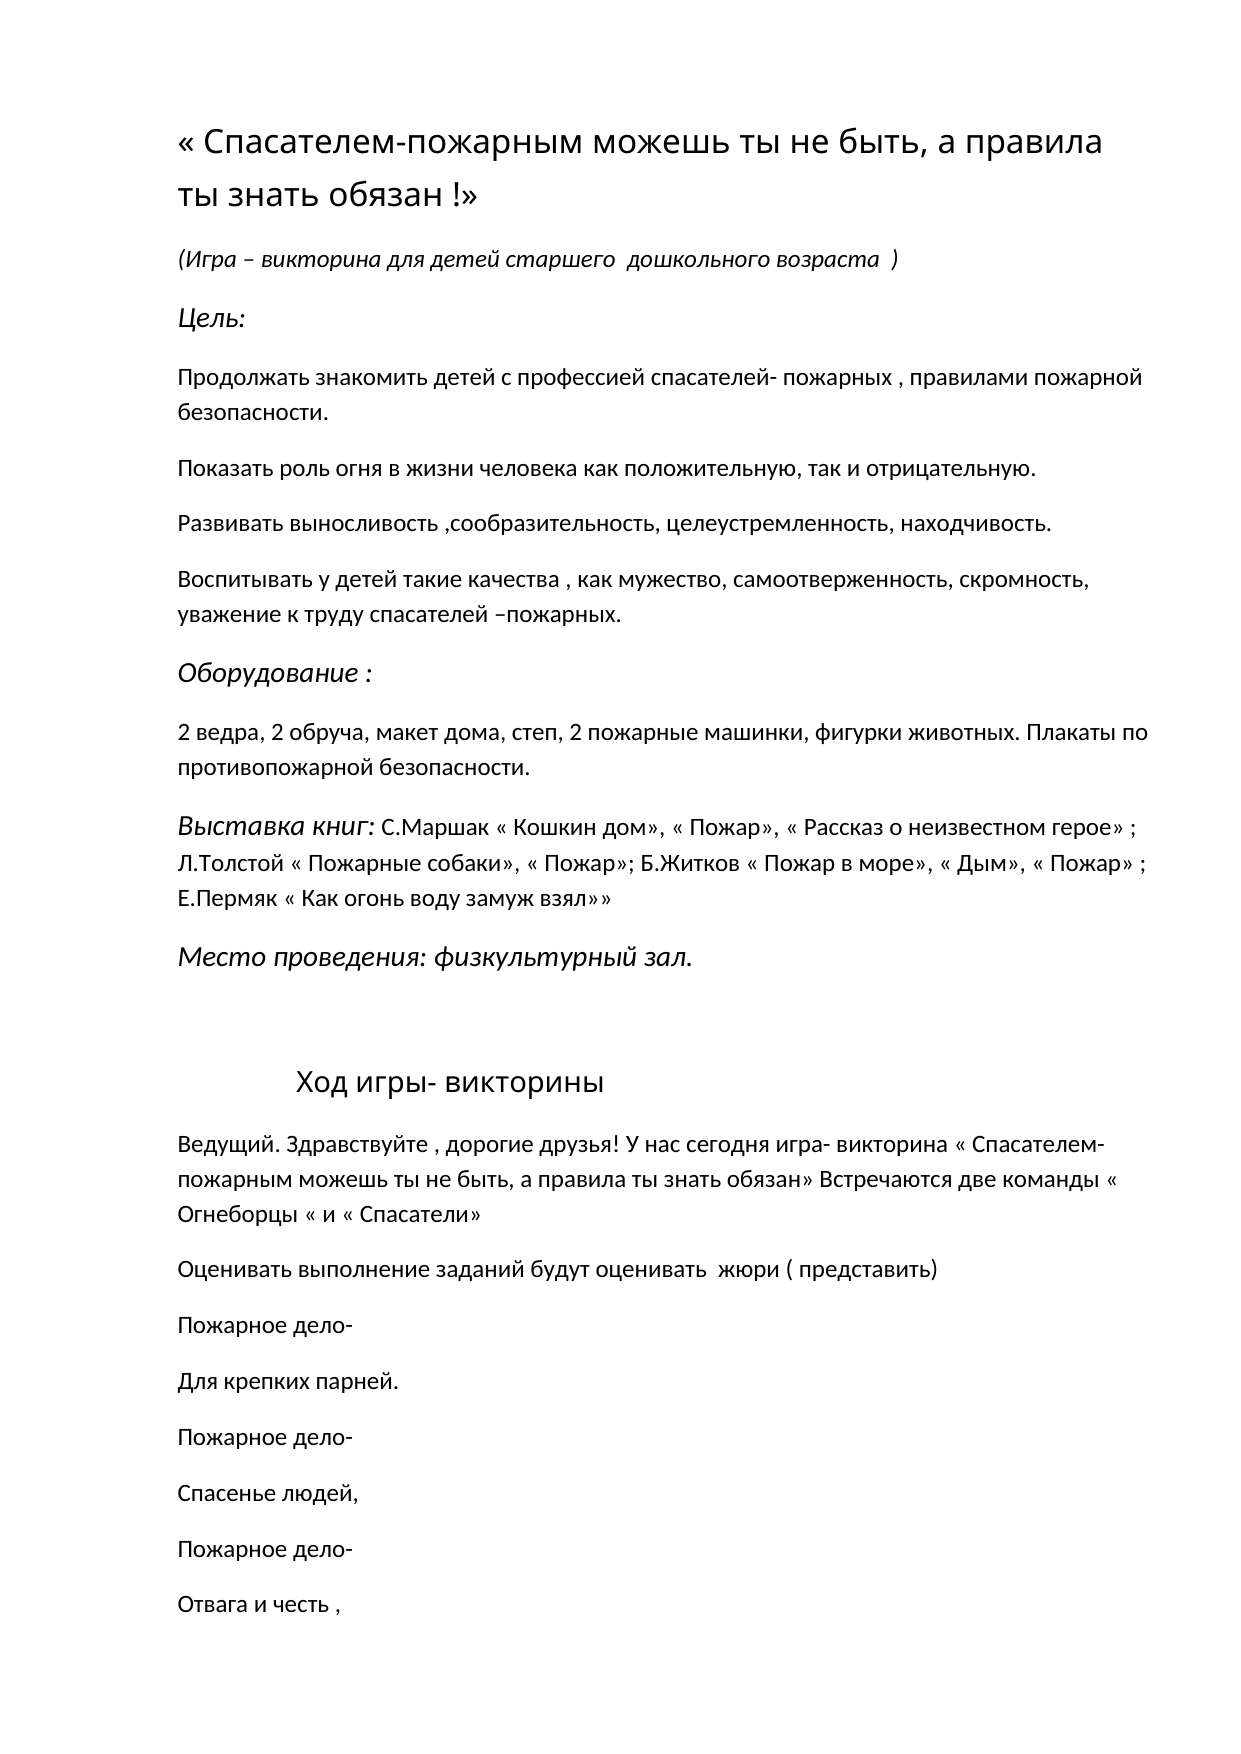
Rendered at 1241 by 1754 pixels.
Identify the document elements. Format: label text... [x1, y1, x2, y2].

text (Игра – викторина для детей старшего дошкольного возраста ) [177, 243, 1152, 274]
text Спасенье людей, [177, 1477, 1152, 1507]
text Ведущий. Здравствуйте , дорогие друзья! У нас сегодня игра- викторина « Спасателем-пожарным можешь ты не быть, а правила ты знать обязан» Встречаются две команды « Огнеборцы « и « Спасатели» [177, 1128, 1152, 1228]
text Место проведения: физкультурный зал. [177, 938, 1152, 973]
text Продолжать знакомить детей с профессией спасателей- пожарных , правилами пожарной безопасности. [177, 361, 1152, 426]
text Пожарное дело- [177, 1533, 1152, 1563]
text Воспитывать у детей такие качества , как мужество, самоотверженность, скромность, уважение к труду спасателей –пожарных. [177, 563, 1152, 629]
text Оборудование : [177, 654, 1152, 690]
text Ход игры- викторины [177, 1061, 1152, 1101]
text Выставка книг: С.Маршак « Кошкин дом», « Пожар», « Рассказ о неизвестном герое» ; Л.Толстой « Пожарные собаки», « Пожар»; Б.Житков « Пожар в море», « Дым», « Пожар» ; Е.Пермяк « Как огонь воду замуж взял»» [177, 807, 1152, 912]
text 2 ведра, 2 обруча, макет дома, степ, 2 пожарные машинки, фигурки животных. Плакаты по противопожарной безопасности. [177, 716, 1152, 782]
text Цель: [177, 299, 1152, 335]
text Развивать выносливость ,сообразительность, целеустремленность, находчивость. [177, 508, 1152, 538]
text Отвага и честь , [177, 1589, 1152, 1619]
text Пожарное дело- [177, 1421, 1152, 1452]
text Пожарное дело- [177, 1309, 1152, 1340]
text Показать роль огня в жизни человека как положительную, так и отрицательную. [177, 452, 1152, 482]
text Для крепких парней. [177, 1365, 1152, 1396]
text « Спасателем-пожарным можешь ты не быть, а правила ты знать обязан !» [177, 118, 1152, 216]
text Оценивать выполнение заданий будут оценивать жюри ( представить) [177, 1254, 1152, 1284]
